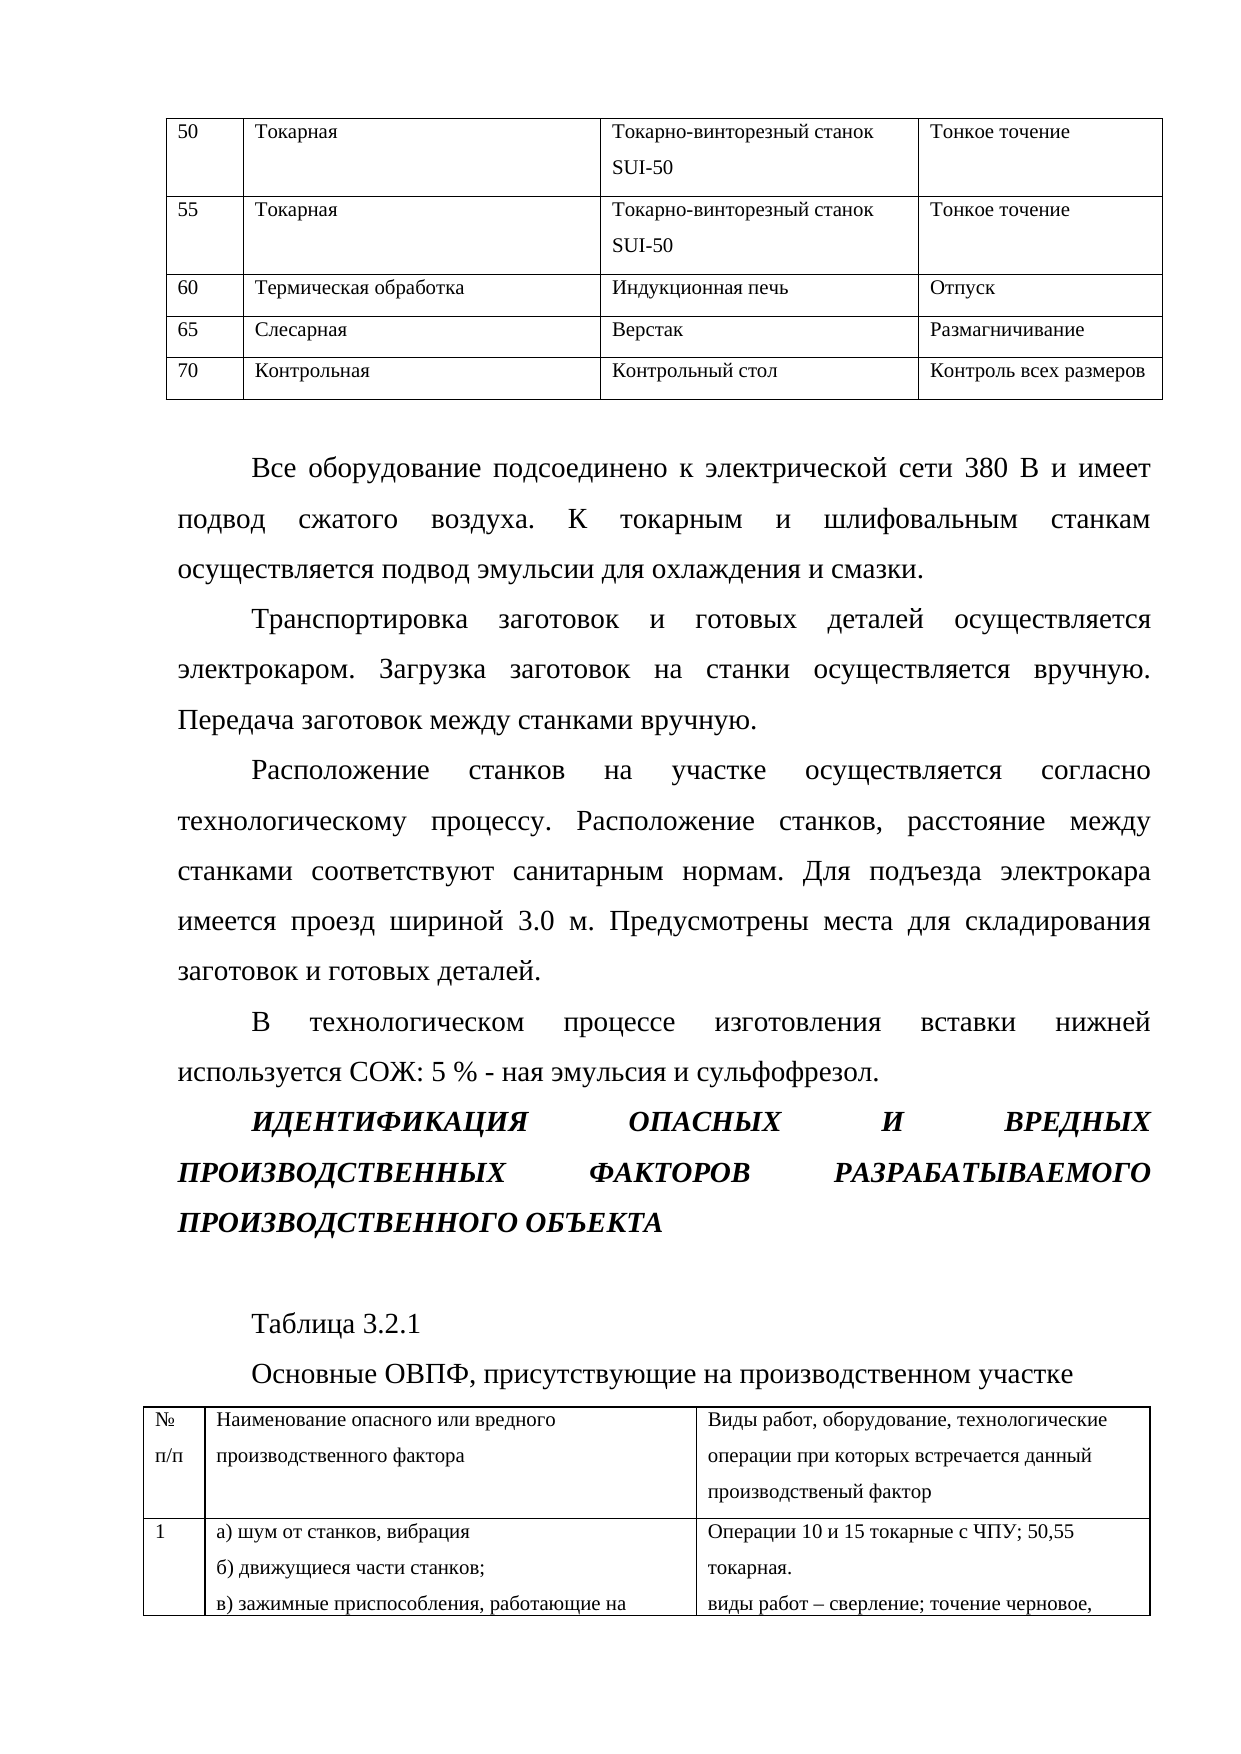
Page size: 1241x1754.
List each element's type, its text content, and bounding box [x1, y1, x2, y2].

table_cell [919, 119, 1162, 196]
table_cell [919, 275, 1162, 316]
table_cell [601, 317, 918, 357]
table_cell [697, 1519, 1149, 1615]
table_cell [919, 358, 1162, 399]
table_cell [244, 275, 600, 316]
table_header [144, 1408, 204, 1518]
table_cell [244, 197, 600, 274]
text Таблица 3.2.1 [177, 1306, 1152, 1339]
text Идентификация опасных и вредных производственных факторов разрабатываемого производственного объекта [177, 1104, 1152, 1239]
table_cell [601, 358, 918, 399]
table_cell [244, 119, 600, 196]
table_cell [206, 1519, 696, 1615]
text Основные ОВПФ, присутствующие на производственном участке [177, 1356, 1152, 1389]
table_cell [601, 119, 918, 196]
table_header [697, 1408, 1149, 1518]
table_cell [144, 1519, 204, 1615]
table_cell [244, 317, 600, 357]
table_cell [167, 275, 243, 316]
text Все оборудование подсоединено к электрической сети 380 В и имеет подвод сжатого воздуха. К токарным и шлифовальным станкам осуществляется подвод эмульсии для охлаждения и смазки. [177, 450, 1152, 584]
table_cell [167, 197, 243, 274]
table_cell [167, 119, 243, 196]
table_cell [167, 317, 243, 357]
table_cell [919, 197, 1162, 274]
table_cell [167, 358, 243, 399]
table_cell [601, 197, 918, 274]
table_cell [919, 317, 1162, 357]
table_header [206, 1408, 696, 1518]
text В технологическом процессе изготовления вставки нижней используется СОЖ: 5 % - ная эмульсия и сульфофрезол. [177, 1004, 1152, 1088]
text Транспортировка заготовок и готовых деталей осуществляется электрокаром. Загрузка заготовок на станки осуществляется вручную. Передача заготовок между станками вручную. [177, 601, 1152, 736]
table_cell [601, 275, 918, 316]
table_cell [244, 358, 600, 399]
text Расположение станков на участке осуществляется согласно технологическому процессу. Расположение станков, расстояние между станками соответствуют санитарным нормам. Для подъезда электрокара имеется проезд шириной 3.0 м. Предусмотрены места для складирования заготовок и готовых деталей. [177, 752, 1152, 987]
